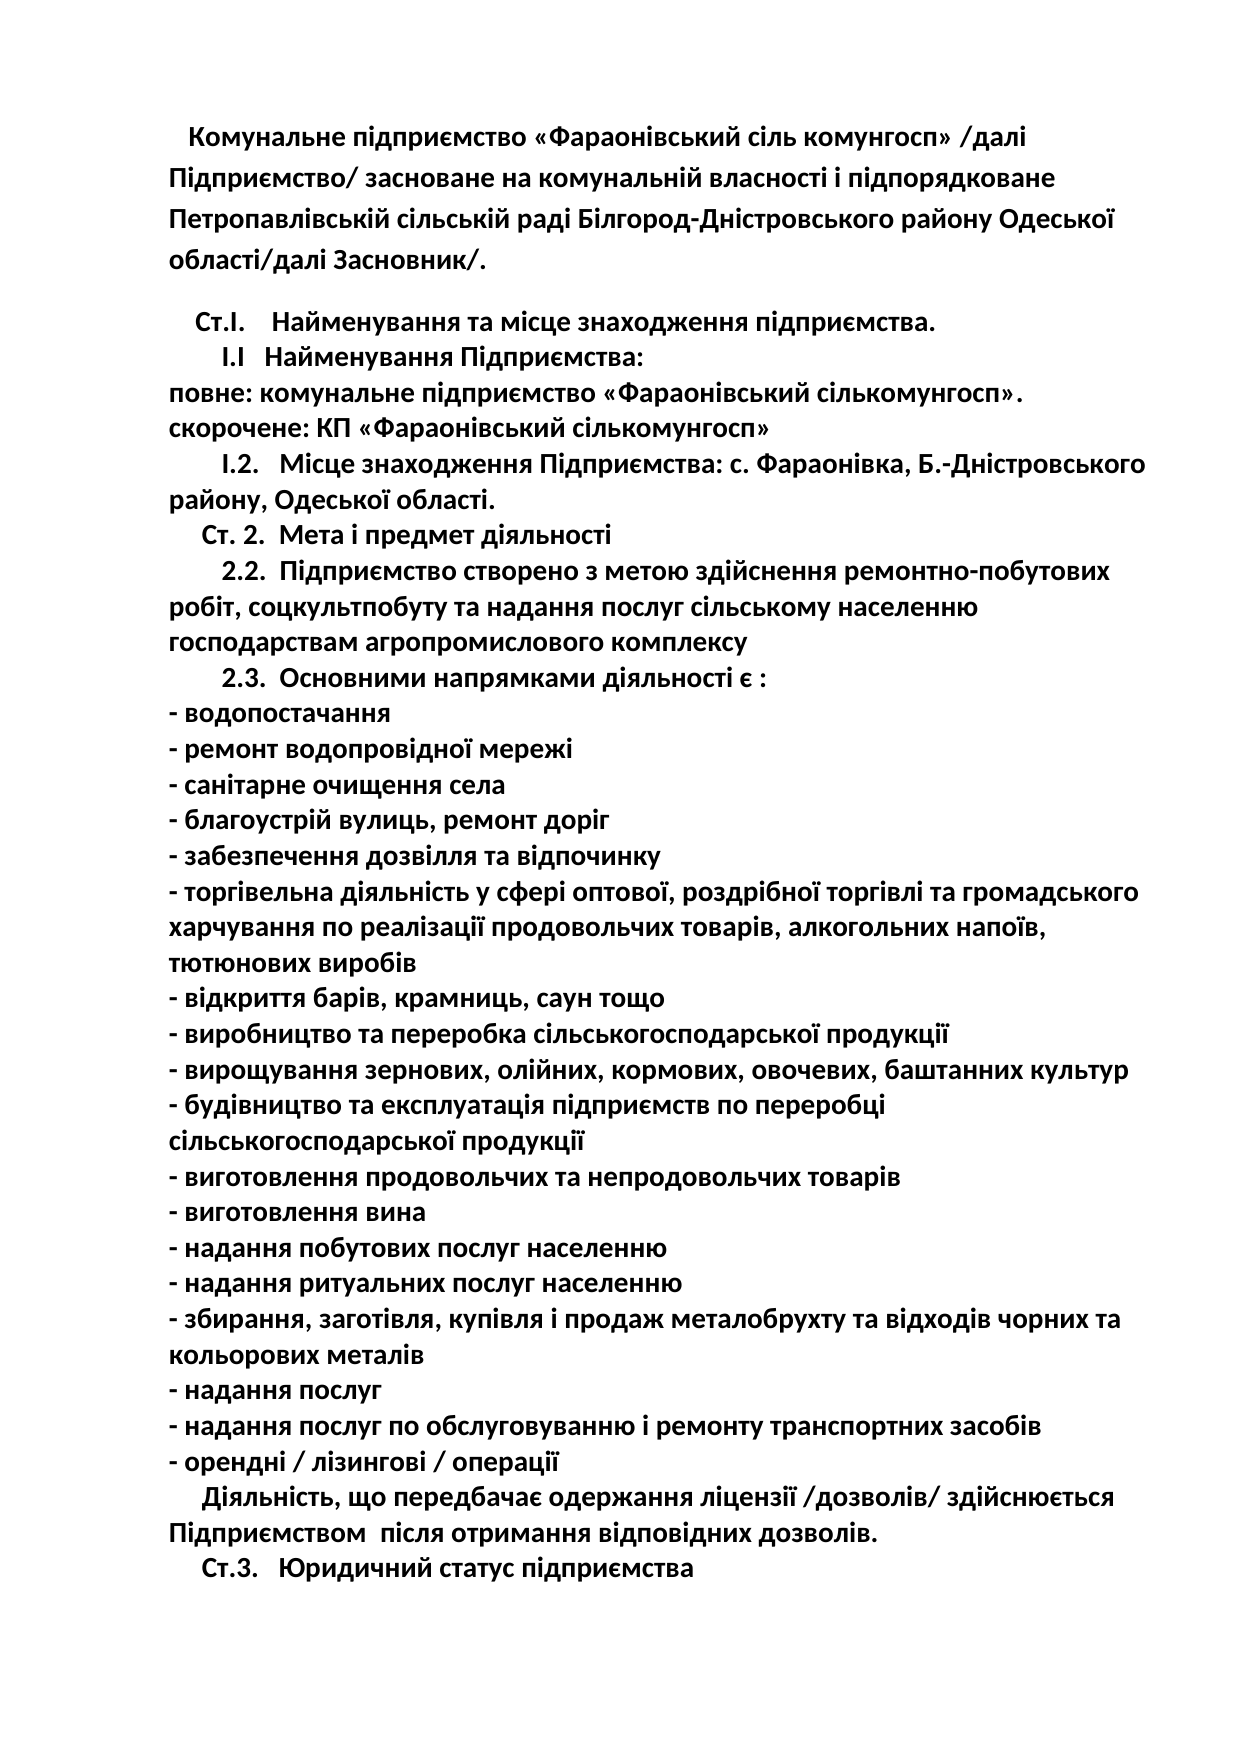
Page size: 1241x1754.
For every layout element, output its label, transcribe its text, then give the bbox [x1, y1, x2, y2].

text Комунальне підприємство «Фараонівський сіль комунгосп» /далі Підприємство/ засноване на комунальній власності і підпорядковане Петропавлівській сільській раді Білгород-Дністровського району Одеської області/далі Засновник/. [169, 118, 1152, 277]
text - вирощування зернових, олійних, кормових, овочевих, баштанних культур [169, 1051, 1152, 1086]
text - надання побутових послуг населенню [169, 1229, 1152, 1264]
text І.2. Місце знаходження Підприємства: с. Фараонівка, Б.-Дністровського району, Одеської області. [169, 445, 1152, 516]
text - санітарне очищення села [169, 766, 1152, 801]
text - збирання, заготівля, купівля і продаж металобрухту та відходів чорних та кольорових металів [169, 1300, 1152, 1371]
text - будівництво та експлуатація підприємств по переробці сільськогосподарської продукції [169, 1086, 1152, 1158]
text - виробництво та переробка сільськогосподарської продукції [169, 1015, 1152, 1051]
text Діяльність, що передбачає одержання ліцензії /дозволів/ здійснюється Підприємством після отримання відповідних дозволів. [169, 1478, 1152, 1549]
text - виготовлення вина [169, 1193, 1152, 1229]
text - відкриття барів, крамниць, саун тощо [169, 979, 1152, 1015]
text - ремонт водопровідної мережі [169, 730, 1152, 766]
text - надання послуг по обслуговуванню і ремонту транспортних засобів [169, 1407, 1152, 1443]
text 2.3. Основними напрямками діяльності є : [169, 659, 1152, 694]
text - надання послуг [169, 1371, 1152, 1407]
text Ст.І. Найменування та місце знаходження підприємства. [169, 303, 1152, 338]
text - благоустрій вулиць, ремонт доріг [169, 801, 1152, 837]
text І.І Найменування Підприємства: повне: комунальне підприємство «Фараонівський сількомунгосп». скорочене: КП «Фараонівський сількомунгосп» [169, 338, 1152, 445]
text 2.2. Підприємство створено з метою здійснення ремонтно-побутових робіт, соцкультпобуту та надання послуг сільському населенню господарствам агропромислового комплексу [169, 552, 1152, 659]
text - виготовлення продовольчих та непродовольчих товарів [169, 1158, 1152, 1193]
text Ст. 2. Мета і предмет діяльності [169, 516, 1152, 552]
text Ст.3. Юридичний статус підприємства [169, 1549, 1152, 1585]
text - торгівельна діяльність у сфері оптової, роздрібної торгівлі та громадського харчування по реалізації продовольчих товарів, алкогольних напоїв, тютюнових виробів [169, 873, 1152, 979]
text - водопостачання [169, 694, 1152, 730]
text - орендні / лізингові / операції [169, 1443, 1152, 1478]
text - забезпечення дозвілля та відпочинку [169, 837, 1152, 873]
text - надання ритуальних послуг населенню [169, 1264, 1152, 1300]
